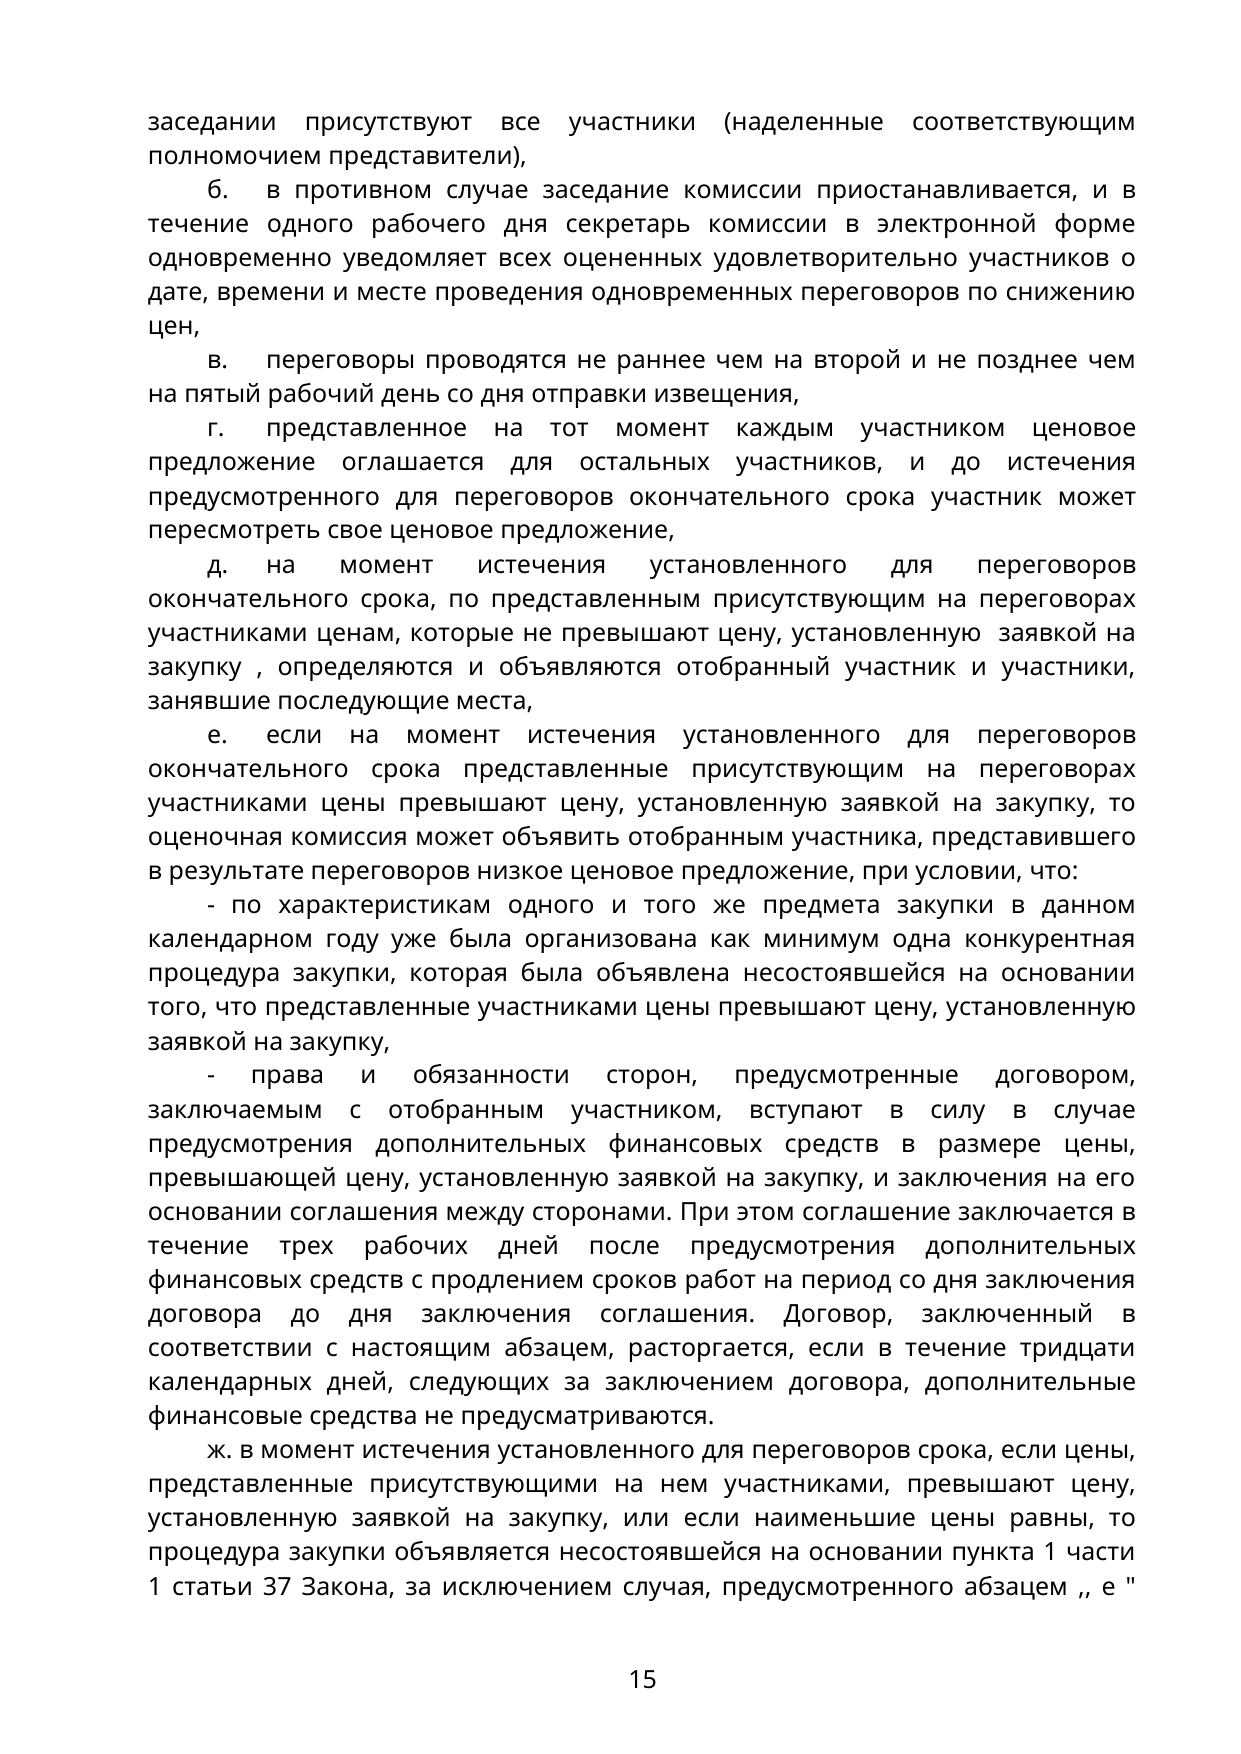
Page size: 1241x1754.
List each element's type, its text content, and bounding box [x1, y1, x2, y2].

text е. если на момент истечения установленного для переговоров окончательного срока представленные присутствующим на переговорах участниками цены превышают цену, установленную заявкой на закупку, то оценочная комиссия может объявить отобранным участника, представившего в результате переговоров низкое ценовое предложение, при условии, что: [148, 717, 1137, 887]
text б. в противном случае заседание комиссии приостанавливается, и в течение одного рабочего дня секретарь комиссии в электронной форме одновременно уведомляет всех оцененных удовлетворительно участников о дате, времени и месте проведения одновременных переговоров по снижению цен, [148, 172, 1137, 342]
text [148, 103, 1137, 172]
text - права и обязанности сторон, предусмотренные договором, заключаемым с отобранным участником, вступают в силу в случае предусмотрения дополнительных финансовых средств в размере цены, превышающей цену, установленную заявкой на закупку, и заключения на его основании соглашения между сторонами. При этом соглашение заключается в течение трех рабочих дней после предусмотрения дополнительных финансовых средств с продлением сроков работ на период со дня заключения договора до дня заключения соглашения. Договор, заключенный в соответствии с настоящим абзацем, расторгается, если в течение тридцати календарных дней, следующих за заключением договора, дополнительные финансовые средства не предусматриваются. [148, 1057, 1137, 1432]
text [148, 1432, 1137, 1602]
text в. переговоры проводятся не раннее чем на второй и не позднее чем на пятый рабочий день со дня отправки извещения, [148, 342, 1137, 410]
text - по характеристикам одного и того же предмета закупки в данном календарном году уже была организована как минимум одна конкурентная процедура закупки, которая была объявлена несостоявшейся на основании того, что представленные участниками цены превышают цену, установленную заявкой на закупку, [148, 887, 1137, 1057]
text д. на момент истечения установленного для переговоров окончательного срока, по представленным присутствующим на переговорах участниками ценам, которые не превышают цену, установленную заявкой на закупку , определяются и объявляются отобранный участник и участники, занявшие последующие места, [148, 546, 1137, 717]
text г. представленное на тот момент каждым участником ценовое предложение оглашается для остальных участников, и до истечения предусмотренного для переговоров окончательного срока участник может пересмотреть свое ценовое предложение, [148, 410, 1137, 546]
